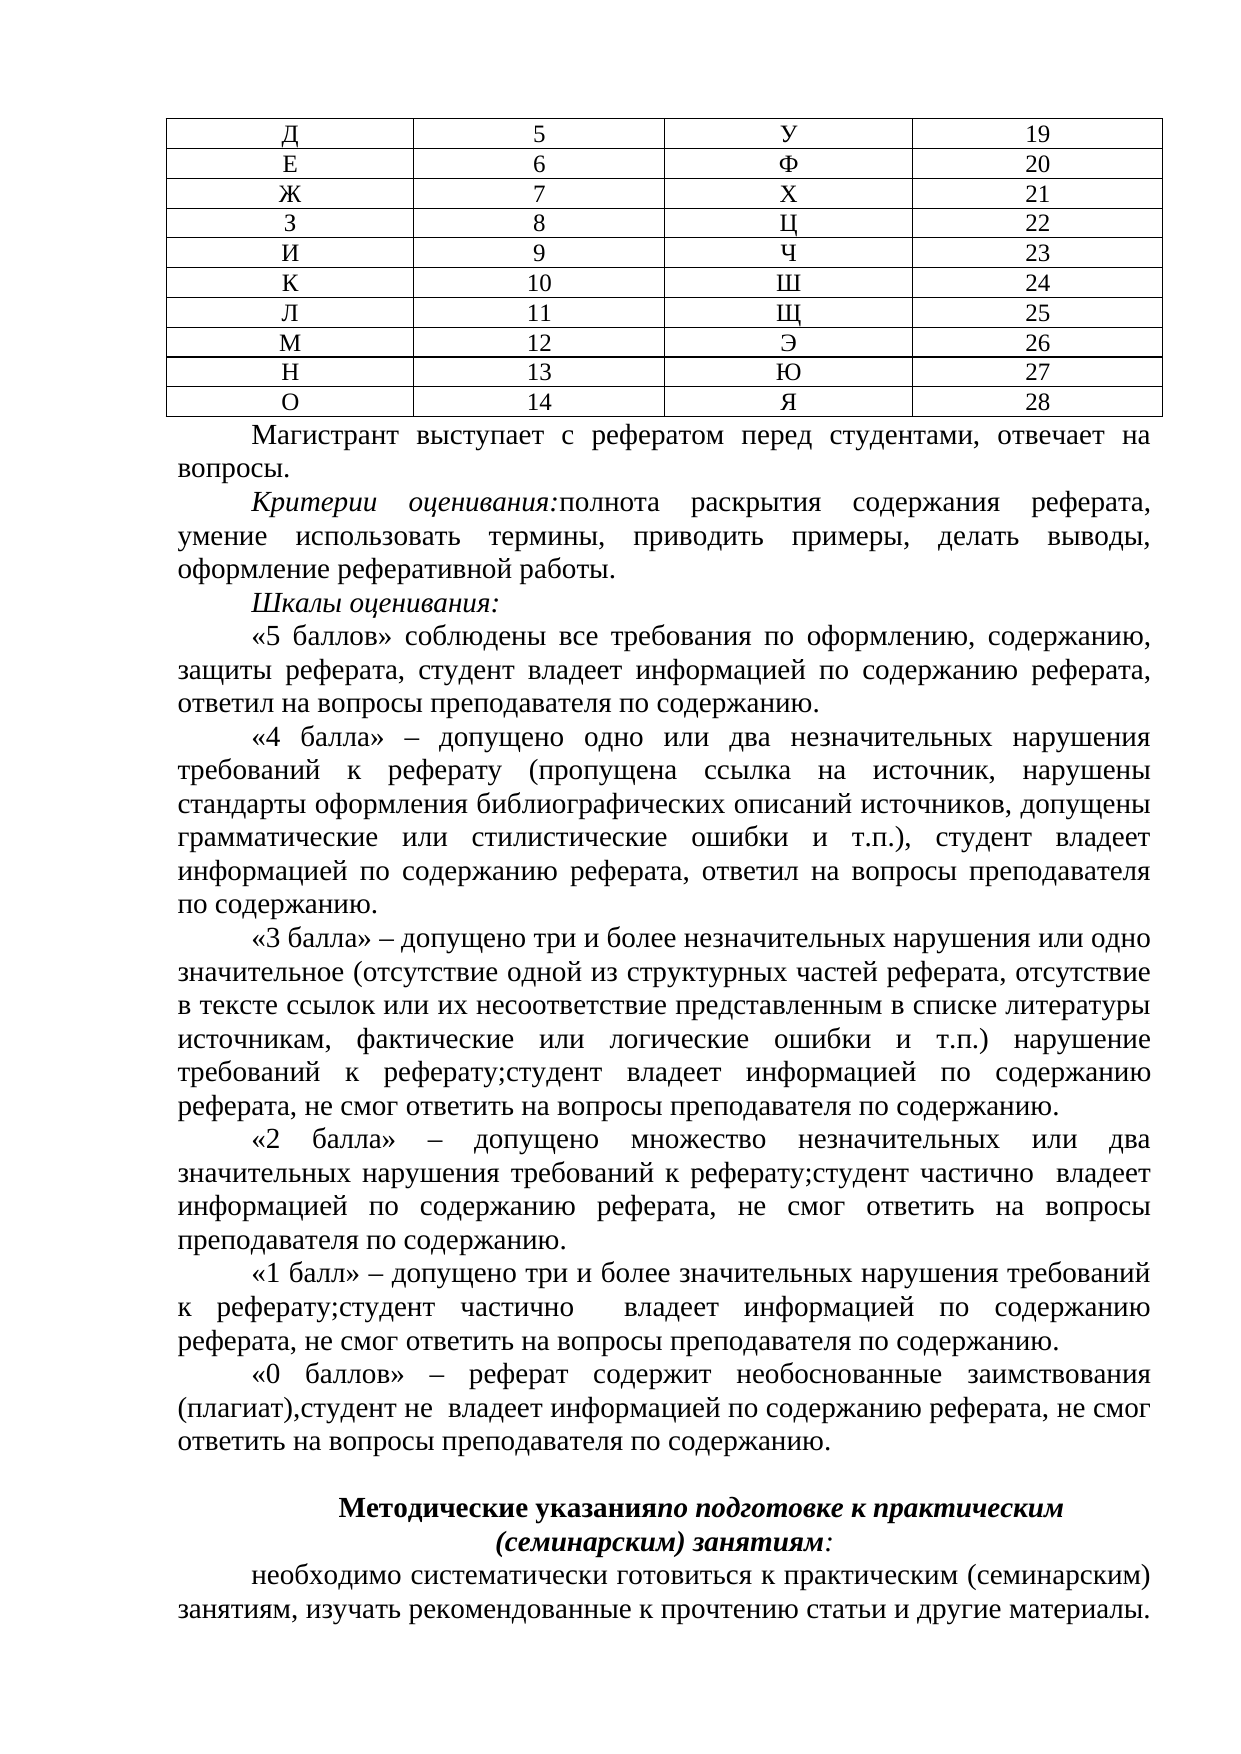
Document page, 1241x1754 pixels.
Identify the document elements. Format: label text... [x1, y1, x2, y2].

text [177, 1557, 1152, 1624]
text «0 баллов» – реферат содержит необоснованные заимствования (плагиат),студент не владеет информацией по содержанию реферата, не смог ответить на вопросы преподавателя по содержанию. [177, 1356, 1152, 1457]
text «5 баллов» соблюдены все требования по оформлению, содержанию, защиты реферата, студент владеет информацией по содержанию реферата, ответил на вопросы преподавателя по содержанию. [177, 618, 1152, 719]
text «2 балла» – допущено множество незначительных или два значительных нарушения требований к реферату;студент частично владеет информацией по содержанию реферата, не смог ответить на вопросы преподавателя по содержанию. [177, 1121, 1152, 1256]
text Шкалы оценивания: [177, 585, 1152, 618]
text Магистрант выступает с рефератом перед студентами, отвечает на вопросы. [177, 417, 1152, 484]
text «4 балла» – допущено одно или два незначительных нарушения требований к реферату (пропущена ссылка на источник, нарушены стандарты оформления библиографических описаний источников, допущены грамматические или стилистические ошибки и т.п.), студент владеет информацией по содержанию реферата, ответил на вопросы преподавателя по содержанию. [177, 719, 1152, 920]
text «3 балла» – допущено три и более незначительных нарушения или одно значительное (отсутствие одной из структурных частей реферата, отсутствие в тексте ссылок или их несоответствие представленным в списке литературы источникам, фактические или логические ошибки и т.п.) нарушение требований к реферату;студент владеет информацией по содержанию реферата, не смог ответить на вопросы преподавателя по содержанию. [177, 920, 1152, 1121]
text Методические указанияпо подготовке к практическим (семинарским) занятиям: [177, 1490, 1152, 1557]
text Критерии оценивания:полнота раскрытия содержания реферата, умение использовать термины, приводить примеры, делать выводы, оформление реферативной работы. [177, 484, 1152, 585]
text «1 балл» – допущено три и более значительных нарушения требований к реферату;студент частично владеет информацией по содержанию реферата, не смог ответить на вопросы преподавателя по содержанию. [177, 1256, 1152, 1356]
